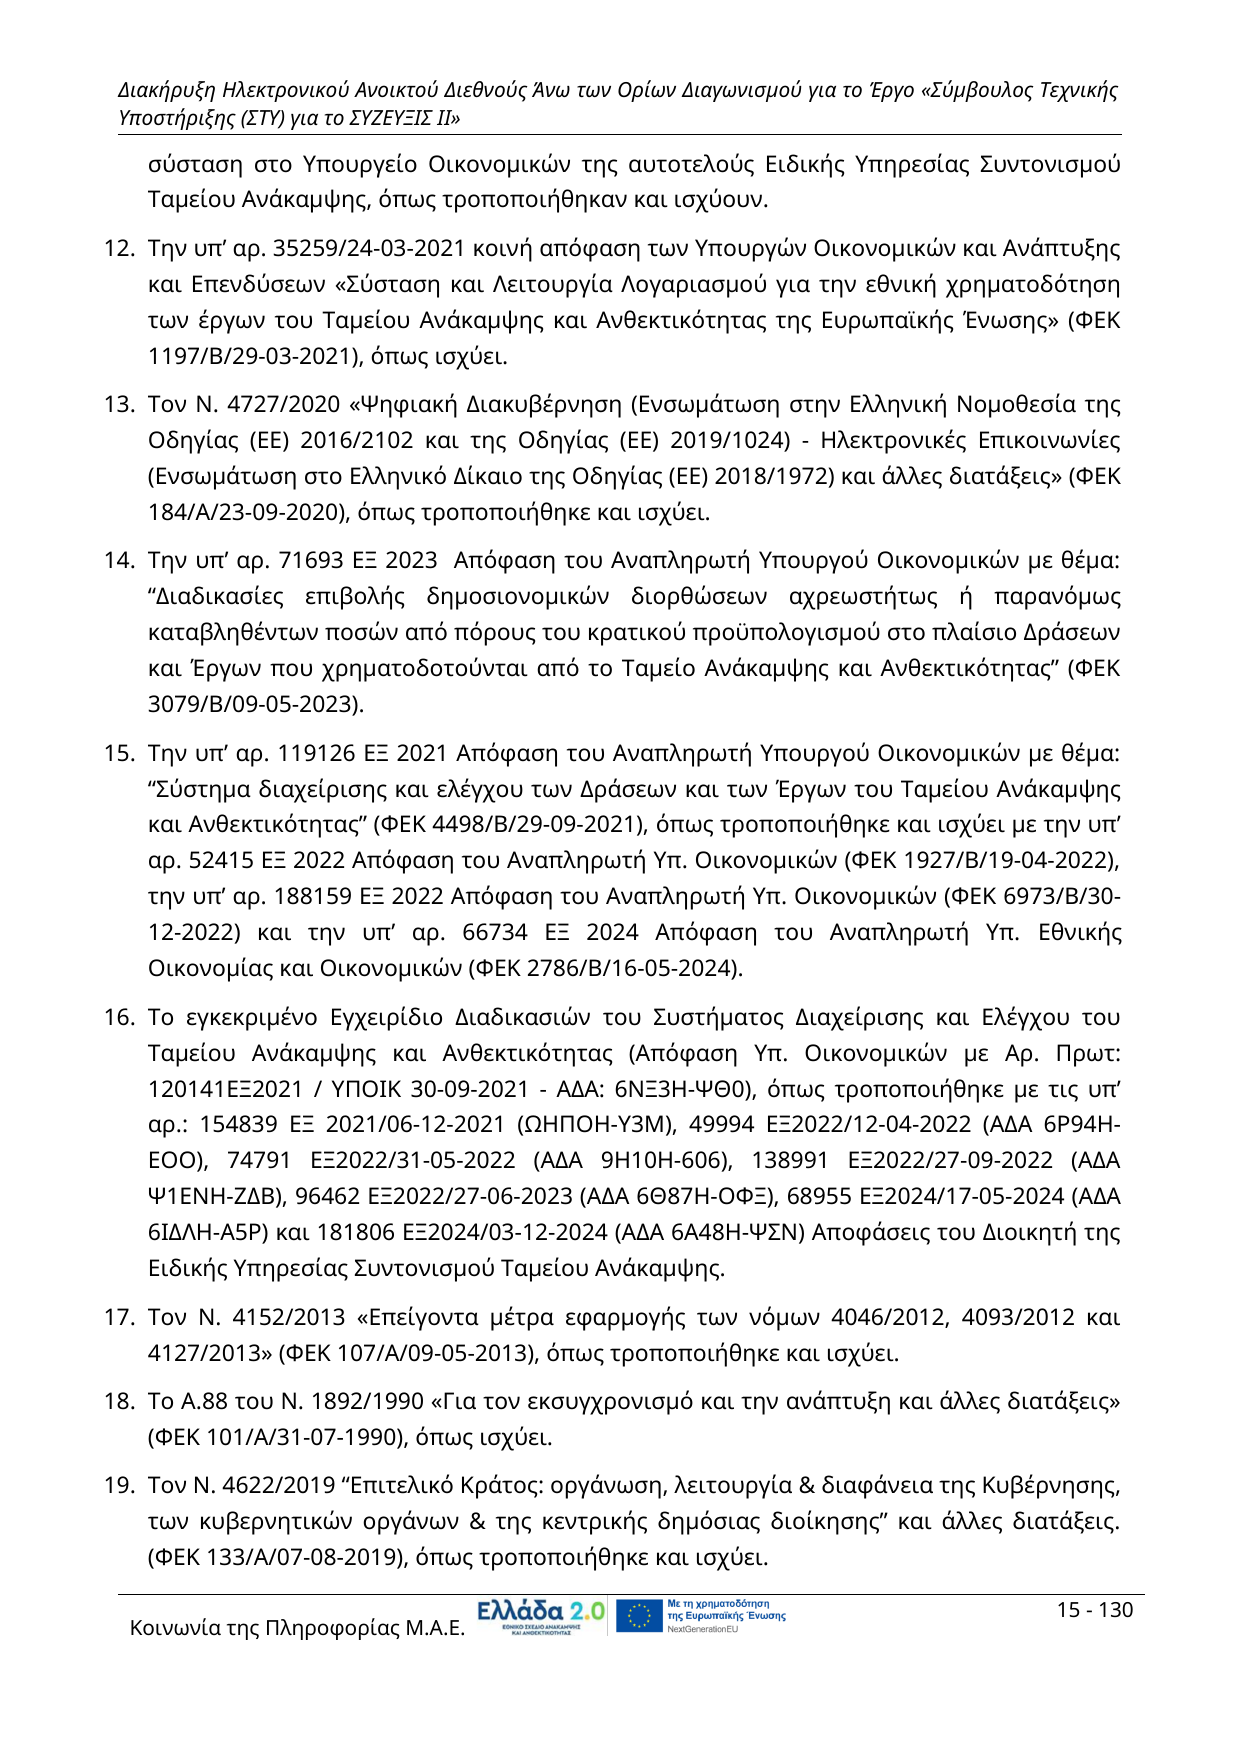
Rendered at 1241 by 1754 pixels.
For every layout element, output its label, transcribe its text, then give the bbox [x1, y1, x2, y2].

list Την υπ’ αρ. 35259/24-03-2021 κοινή απόφαση των Υπουργών Οικονομικών και Ανάπτυξης και Επενδύσεων «Σύσταση και Λειτουργία Λογαριασμού για την εθνική χρηματοδότηση των έργων του Ταμείου Ανάκαμψης και Ανθεκτικότητας της Ευρωπαϊκής Ένωσης» (ΦΕΚ 1197/Β/29-03-2021), όπως ισχύει. [103, 232, 1122, 371]
list Την υπ’ αρ. 119126 ΕΞ 2021 Απόφαση του Αναπληρωτή Υπουργού Οικονομικών με θέμα: “Σύστημα διαχείρισης και ελέγχου των Δράσεων και των Έργων του Ταμείου Ανάκαμψης και Ανθεκτικότητας” (ΦΕΚ 4498/Β/29-09-2021), όπως τροποποιήθηκε και ισχύει με την υπ’ αρ. 52415 ΕΞ 2022 Απόφαση του Αναπληρωτή Υπ. Οικονομικών (ΦΕΚ 1927/Β/19-04-2022), την υπ’ αρ. 188159 ΕΞ 2022 Απόφαση του Αναπληρωτή Υπ. Οικονομικών (ΦΕΚ 6973/Β/30-12-2022) και την υπ’ αρ. 66734 ΕΞ 2024 Απόφαση του Αναπληρωτή Υπ. Εθνικής Οικονομίας και Οικονομικών (ΦΕΚ 2786/Β/16-05-2024). [103, 737, 1122, 983]
list Την υπ’ αρ. 71693 ΕΞ 2023 Απόφαση του Αναπληρωτή Υπουργού Οικονομικών με θέμα: “Διαδικασίες επιβολής δημοσιονομικών διορθώσεων αχρεωστήτως ή παρανόμως καταβληθέντων ποσών από πόρους του κρατικού προϋπολογισμού στο πλαίσιο Δράσεων και Έργων που χρηματοδοτούνται από το Ταμείο Ανάκαμψης και Ανθεκτικότητας” (ΦΕΚ 3079/Β/09-05-2023). [103, 544, 1122, 719]
list Tο εγκεκριμένο Εγχειρίδιο Διαδικασιών του Συστήματος Διαχείρισης και Ελέγχου του Ταμείου Ανάκαμψης και Ανθεκτικότητας (Απόφαση Υπ. Οικονομικών με Αρ. Πρωτ: 120141ΕΞ2021 / ΥΠΟΙΚ 30-09-2021 - ΑΔΑ: 6ΝΞ3Η-ΨΘ0), όπως τροποποιήθηκε με τις υπ’ αρ.: 154839 ΕΞ 2021/06-12-2021 (ΩΗΠΟΗ-Υ3Μ), 49994 ΕΞ2022/12-04-2022 (ΑΔΑ 6Ρ94Η-ΕΟΟ), 74791 ΕΞ2022/31-05-2022 (ΑΔΑ 9Η10Η-606), 138991 ΕΞ2022/27-09-2022 (ΑΔΑ Ψ1ΕΝΗ-ΖΔΒ), 96462 ΕΞ2022/27-06-2023 (ΑΔΑ 6Θ87Η-ΟΦΞ), 68955 ΕΞ2024/17-05-2024 (ΑΔΑ 6ΙΔΛΗ-Α5Ρ) και 181806 ΕΞ2024/03-12-2024 (ΑΔΑ 6Α48Η-ΨΣΝ) Αποφάσεις του Διοικητή της Ειδικής Υπηρεσίας Συντονισμού Ταμείου Ανάκαμψης. [103, 1001, 1122, 1283]
list Τον Ν. 4727/2020 «Ψηφιακή Διακυβέρνηση (Ενσωμάτωση στην Ελληνική Νομοθεσία της Οδηγίας (ΕΕ) 2016/2102 και της Οδηγίας (ΕΕ) 2019/1024) - Ηλεκτρονικές Επικοινωνίες (Ενσωμάτωση στο Ελληνικό Δίκαιο της Οδηγίας (ΕΕ) 2018/1972) και άλλες διατάξεις» (ΦΕΚ 184/Α/23-09-2020), όπως τροποποιήθηκε και ισχύει. [103, 388, 1122, 527]
list Το Α.88 του Ν. 1892/1990 «Για τον εκσυγχρονισμό και την ανάπτυξη και άλλες διατάξεις» (ΦΕΚ 101/Α/31-07-1990), όπως ισχύει. [103, 1385, 1122, 1452]
list Τον Ν. 4622/2019 “Επιτελικό Κράτος: οργάνωση, λειτουργία & διαφάνεια της Κυβέρνησης, των κυβερνητικών οργάνων & της κεντρικής δημόσιας διοίκησης” και άλλες διατάξεις. (ΦΕΚ 133/Α/07-08-2019), όπως τροποποιήθηκε και ισχύει. [103, 1469, 1122, 1572]
picture [476, 1595, 791, 1636]
list Τον Ν. 4152/2013 «Επείγοντα μέτρα εφαρμογής των νόμων 4046/2012, 4093/2012 και 4127/2013» (ΦΕΚ 107/Α/09-05-2013), όπως τροποποιήθηκε και ισχύει. [103, 1301, 1122, 1368]
